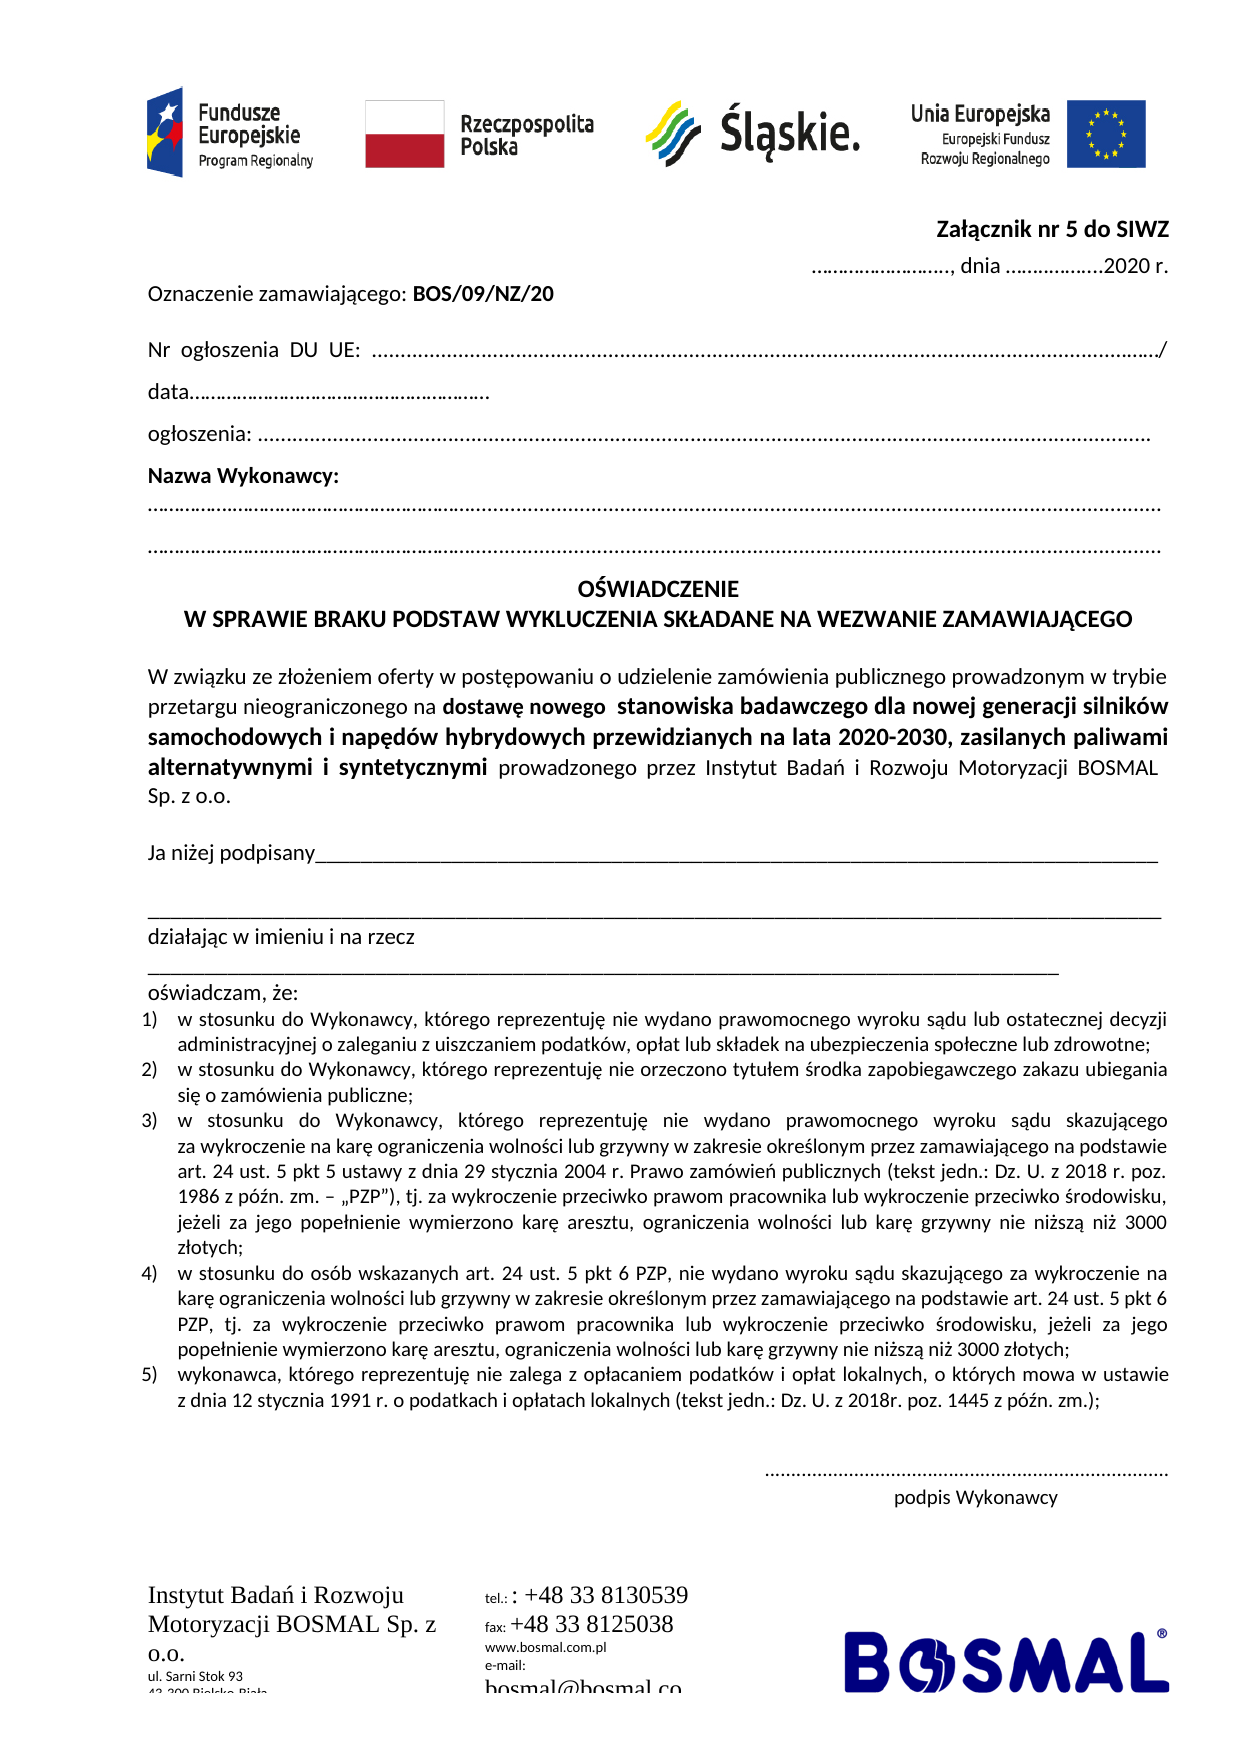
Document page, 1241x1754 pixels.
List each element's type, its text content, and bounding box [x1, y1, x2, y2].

text W SPRAWIE BRAKU PODSTAW WYKLUCZENIA SKŁADANE NA WEZWANIE ZAMAWIAJĄCEGO [148, 603, 1169, 634]
text Nazwa Wykonawcy: [148, 461, 1169, 489]
picture [843, 1626, 1170, 1693]
list w stosunku do Wykonawcy, którego reprezentuję nie wydano prawomocnego wyroku sądu skazującego za wykroczenie na karę ograniczenia wolności lub grzywny w zakresie określonym przez zamawiającego na podstawie art. 24 ust. 5 pkt 5 ustawy z dnia 29 stycznia 2004 r. Prawo zamówień publicznych (tekst jedn.: Dz. U. z 2018 r. poz. 1986 z późn. zm. – „PZP”), tj. za wykroczenie przeciwko prawom pracownika lub wykroczenie przeciwko środowisku, jeżeli za jego popełnienie wymierzono karę aresztu, ograniczenia wolności lub karę grzywny nie niższą niż 3000 złotych; [141, 1107, 1169, 1260]
text Załącznik nr 5 do SIWZ [148, 109, 1169, 243]
text ............................................................................. [185, 1457, 1169, 1482]
text Oznaczenie zamawiającego: BOS/09/NZ/20 [148, 279, 1169, 307]
text W związku ze złożeniem oferty w postępowaniu o udzielenie zamówienia publicznego prowadzonym w trybie przetargu nieograniczonego na dostawę nowego stanowiska badawczego dla nowej generacji silników samochodowych i napędów hybrydowych przewidzianych na lata 2020-2030, zasilanych paliwami alternatywnymi i syntetycznymi prowadzonego przez Instytut Badań i Rozwoju Motoryzacji BOSMAL Sp. z o.o. [148, 662, 1169, 810]
text Nr ogłoszenia DU UE: ...................................................................................................................................……/ data………………………………………………… ogłoszenia: ........................................................................................................................................................... [148, 335, 1169, 447]
text …………….………………………………………........................................................................................................................ [148, 531, 1169, 559]
text podpis Wykonawcy [590, 1484, 1169, 1510]
text …………………….., dnia ……..……....2020 r. [148, 251, 1169, 279]
text oświadczam, że: [148, 978, 1169, 1006]
list w stosunku do Wykonawcy, którego reprezentuję nie orzeczono tytułem środka zapobiegawczego zakazu ubiegania się o zamówienia publiczne; [141, 1057, 1169, 1107]
text _________________________________________________________________________________________ [148, 894, 1169, 922]
list w stosunku do Wykonawcy, którego reprezentuję nie wydano prawomocnego wyroku sądu lub ostatecznej decyzji administracyjnej o zaleganiu z uiszczaniem podatków, opłat lub składek na ubezpieczenia społeczne lub zdrowotne; [141, 1006, 1169, 1057]
list wykonawca, którego reprezentuję nie zalega z opłacaniem podatków i opłat lokalnych, o których mowa w ustawie z dnia 12 stycznia 1991 r. o podatkach i opłatach lokalnych (tekst jedn.: Dz. U. z 2018r. poz. 1445 z późn. zm.); [141, 1362, 1169, 1412]
text OŚWIADCZENIE [148, 573, 1169, 603]
text ________________________________________________________________________________ [148, 950, 1169, 978]
text działając w imieniu i na rzecz [148, 922, 1169, 950]
list w stosunku do osób wskazanych art. 24 ust. 5 pkt 6 PZP, nie wydano wyroku sądu skazującego za wykroczenie na karę ograniczenia wolności lub grzywny w zakresie określonym przez zamawiającego na podstawie art. 24 ust. 5 pkt 6 PZP, tj. za wykroczenie przeciwko prawom pracownika lub wykroczenie przeciwko środowisku, jeżeli za jego popełnienie wymierzono karę aresztu, ograniczenia wolności lub karę grzywny nie niższą niż 3000 złotych; [141, 1260, 1169, 1362]
text Ja niżej podpisany__________________________________________________________________________ [148, 838, 1169, 866]
picture [129, 65, 1163, 190]
text …………….………………………………………........................................................................................................................ [148, 489, 1169, 517]
